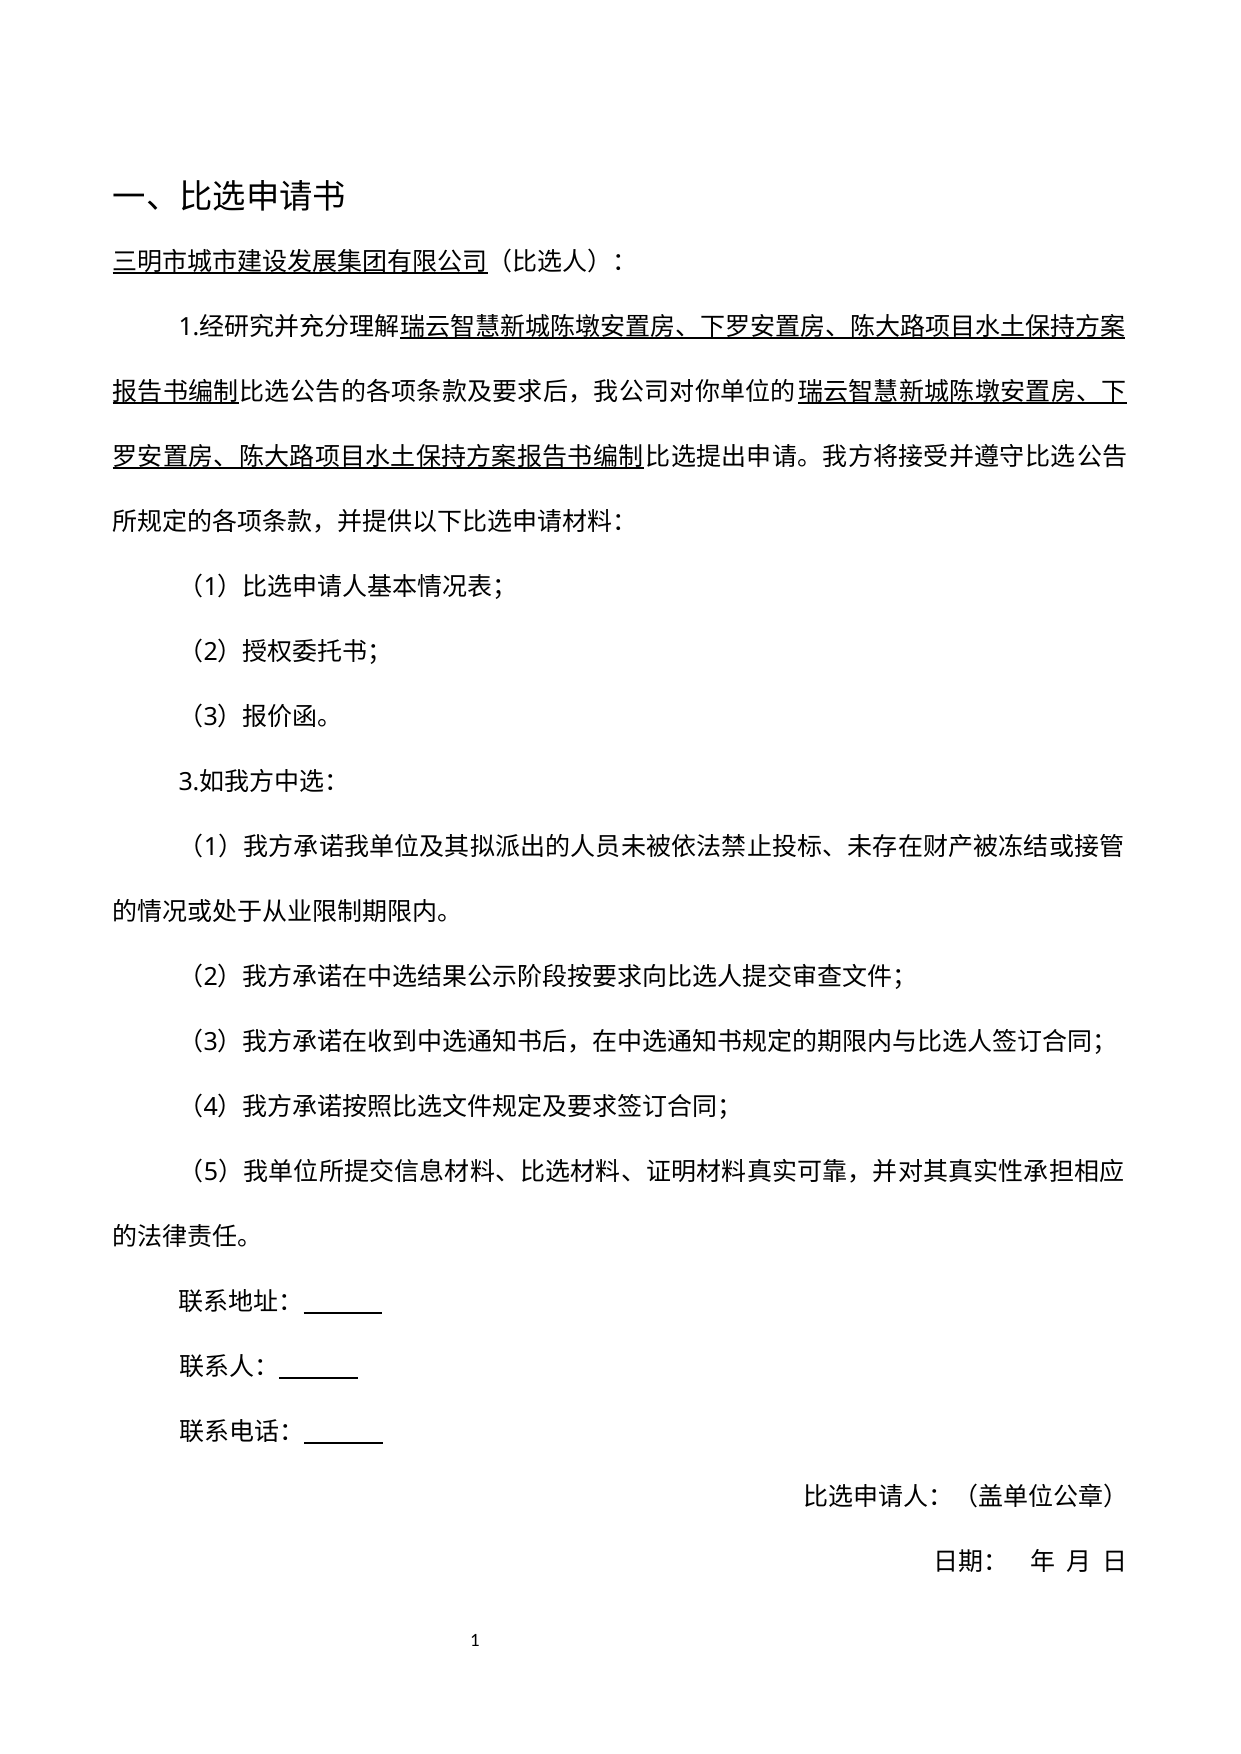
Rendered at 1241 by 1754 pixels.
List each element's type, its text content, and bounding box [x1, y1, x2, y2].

text 比选申请人：（盖单位公章） [112, 1462, 1128, 1527]
text 一、比选申请书 [112, 162, 1128, 227]
text （2）授权委托书； [112, 617, 1128, 682]
text （3）我方承诺在收到中选通知书后，在中选通知书规定的期限内与比选人签订合同； [112, 1007, 1128, 1072]
text 三明市城市建设发展集团有限公司（比选人）： [112, 227, 1128, 292]
text 联系地址： [112, 1267, 1128, 1332]
text 日期： 年 月 日 [112, 1527, 1128, 1592]
text （5）我单位所提交信息材料、比选材料、证明材料真实可靠，并对其真实性承担相应的法律责任。 [112, 1137, 1128, 1267]
text 1.经研究并充分理解瑞云智慧新城陈墩安置房、下罗安置房、陈大路项目水土保持方案报告书编制比选公告的各项条款及要求后，我公司对你单位的瑞云智慧新城陈墩安置房、下罗安置房、陈大路项目水土保持方案报告书编制比选提出申请。我方将接受并遵守比选公告所规定的各项条款，并提供以下比选申请材料： [112, 292, 1128, 552]
text （1）比选申请人基本情况表； [112, 552, 1128, 617]
text 3.如我方中选： [112, 747, 1128, 812]
text （4）我方承诺按照比选文件规定及要求签订合同； [112, 1072, 1128, 1137]
text （2）我方承诺在中选结果公示阶段按要求向比选人提交审查文件； [112, 942, 1128, 1007]
text （3）报价函。 [112, 682, 1128, 747]
text （1）我方承诺我单位及其拟派出的人员未被依法禁止投标、未存在财产被冻结或接管的情况或处于从业限制期限内。 [112, 812, 1128, 942]
text 联系电话： [112, 1397, 1128, 1462]
text 联系人： [112, 1332, 1128, 1397]
